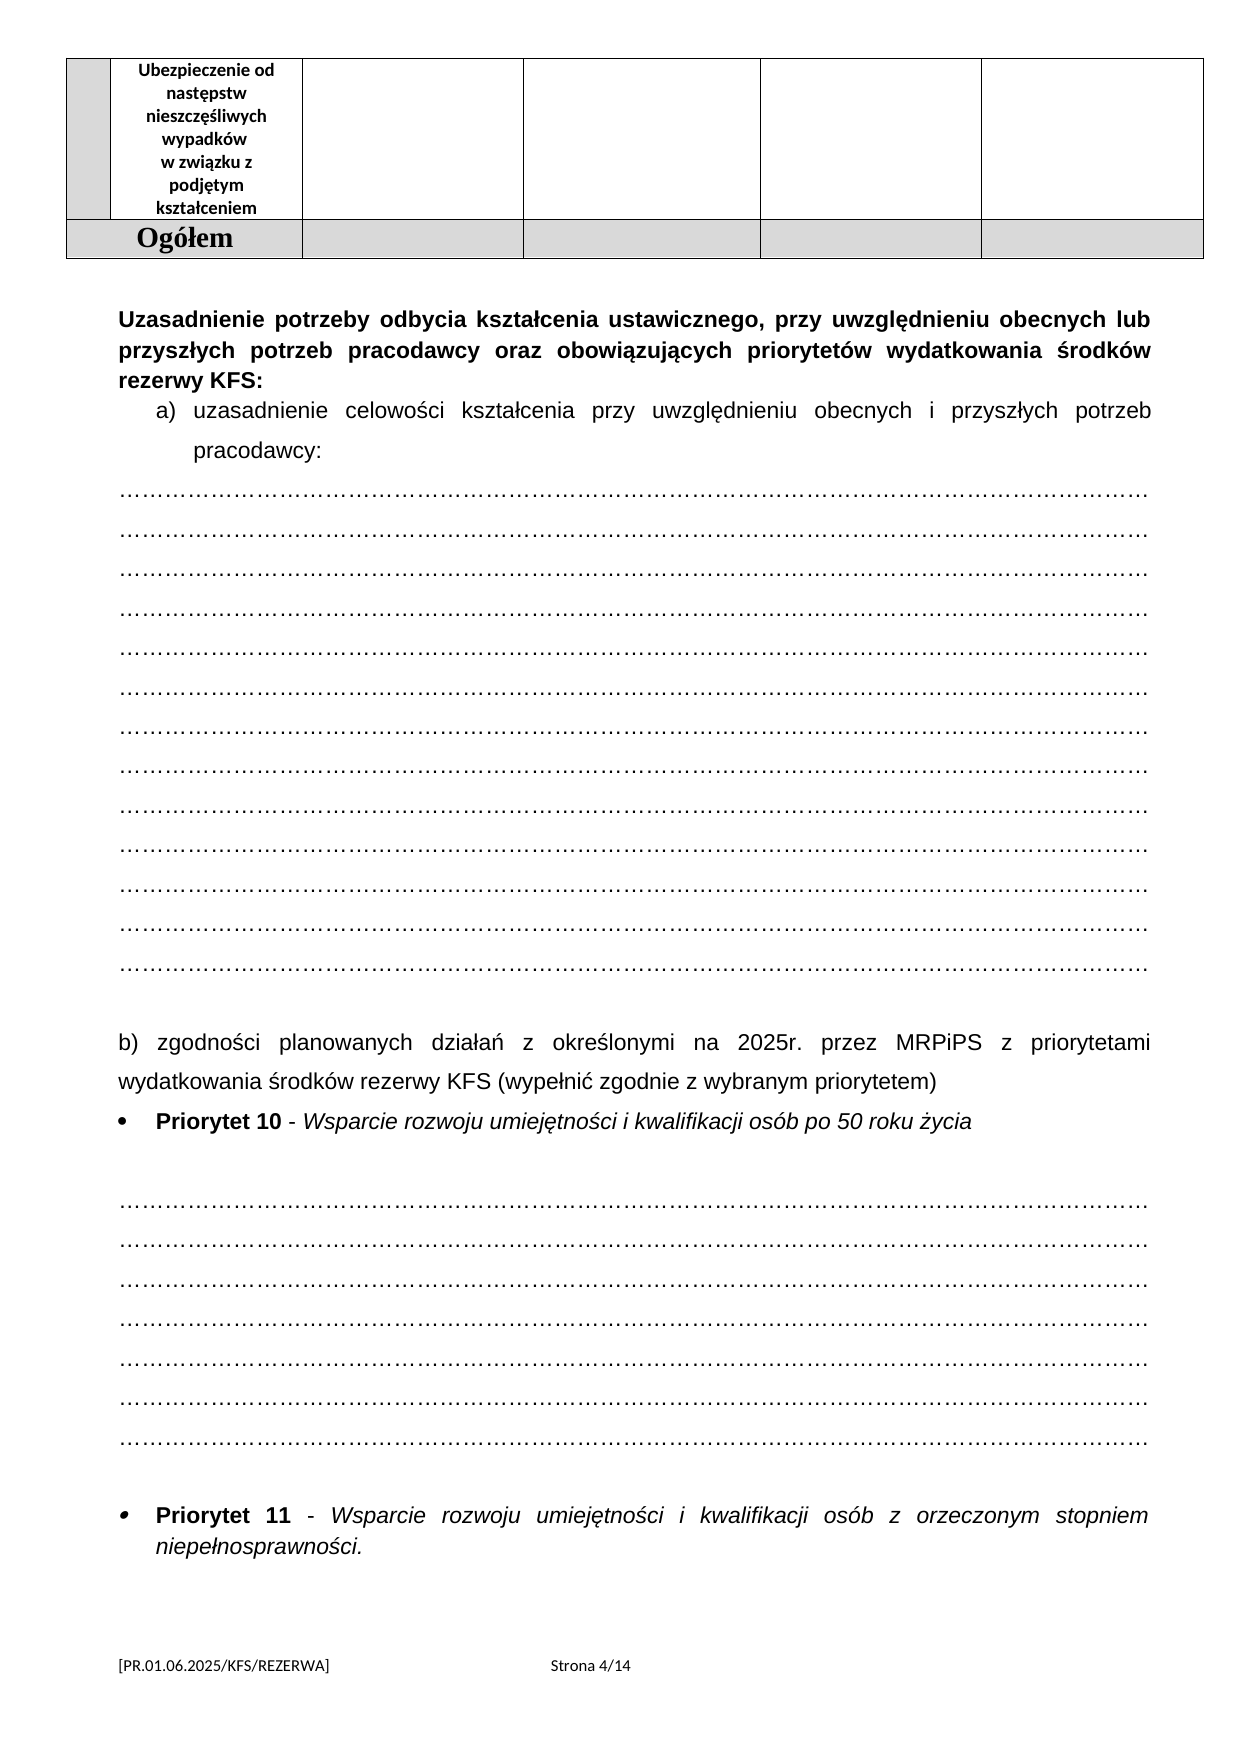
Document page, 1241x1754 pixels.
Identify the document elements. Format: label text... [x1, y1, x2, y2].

list Priorytet 10 - Wsparcie rozwoju umiejętności i kwalifikacji osób po 50 roku życia [118, 1108, 1152, 1134]
table_cell [982, 220, 1203, 257]
table_cell [982, 59, 1203, 219]
list Priorytet 11 - Wsparcie rozwoju umiejętności i kwalifikacji osób z orzeczonym stopniem niepełnosprawności. [118, 1502, 1152, 1559]
table_cell Ubezpieczenie od następstw nieszczęśliwych wypadków w związku z podjętym kształceniem [111, 59, 302, 219]
list uzasadnienie celowości kształcenia przy uwzględnieniu obecnych i przyszłych potrzeb pracodawcy: [156, 397, 1152, 463]
text Uzasadnienie potrzeby odbycia kształcenia ustawicznego, przy uwzględnieniu obecnych lub przyszłych potrzeb pracodawcy oraz obowiązujących priorytetów wydatkowania środków rezerwy KFS: [118, 306, 1152, 393]
text ……………………………………………………………………………………………………………………………………………………………………………………………………………………………………………………………………………………………………………………………………………………………………………………………………………………………………………………………………………………………… [118, 476, 1152, 621]
table_cell [303, 59, 523, 219]
table_cell [303, 220, 523, 257]
text ……………………………………………………………………………………………………………………… [118, 1344, 1152, 1371]
table_cell [761, 59, 981, 219]
text ……………………………………………………………………………………………………………………………………………………………………………………………………………………………………………………………………………………………………………………………………………………………………………………………………………………………………………………………………………………………… [118, 1187, 1152, 1331]
text ……………………………………………………………………………………………………………………………………………………………………………………………………………………………………………… [118, 1384, 1152, 1450]
table_cell Ogółem [67, 220, 302, 257]
table_cell [524, 59, 760, 219]
table_cell [524, 220, 760, 257]
table_cell [761, 220, 981, 257]
text ……………………………………………………………………………………………………………………………………………………………………………………………………………………………………………………………………………………………………………………………………………………………………………………………………………………………………………………………………………………………… [118, 831, 1152, 976]
text b) zgodności planowanych działań z określonymi na 2025r. przez MRPiPS z priorytetami wydatkowania środków rezerwy KFS (wypełnić zgodnie z wybranym priorytetem) [118, 1029, 1152, 1094]
text ……………………………………………………………………………………………………………………………………………………………………………………………………………………………………………………………………………………………………………………………………………………………………………………………………………………………………………………………………………………………………………………………………………………………………………………………………………………… [118, 634, 1152, 818]
